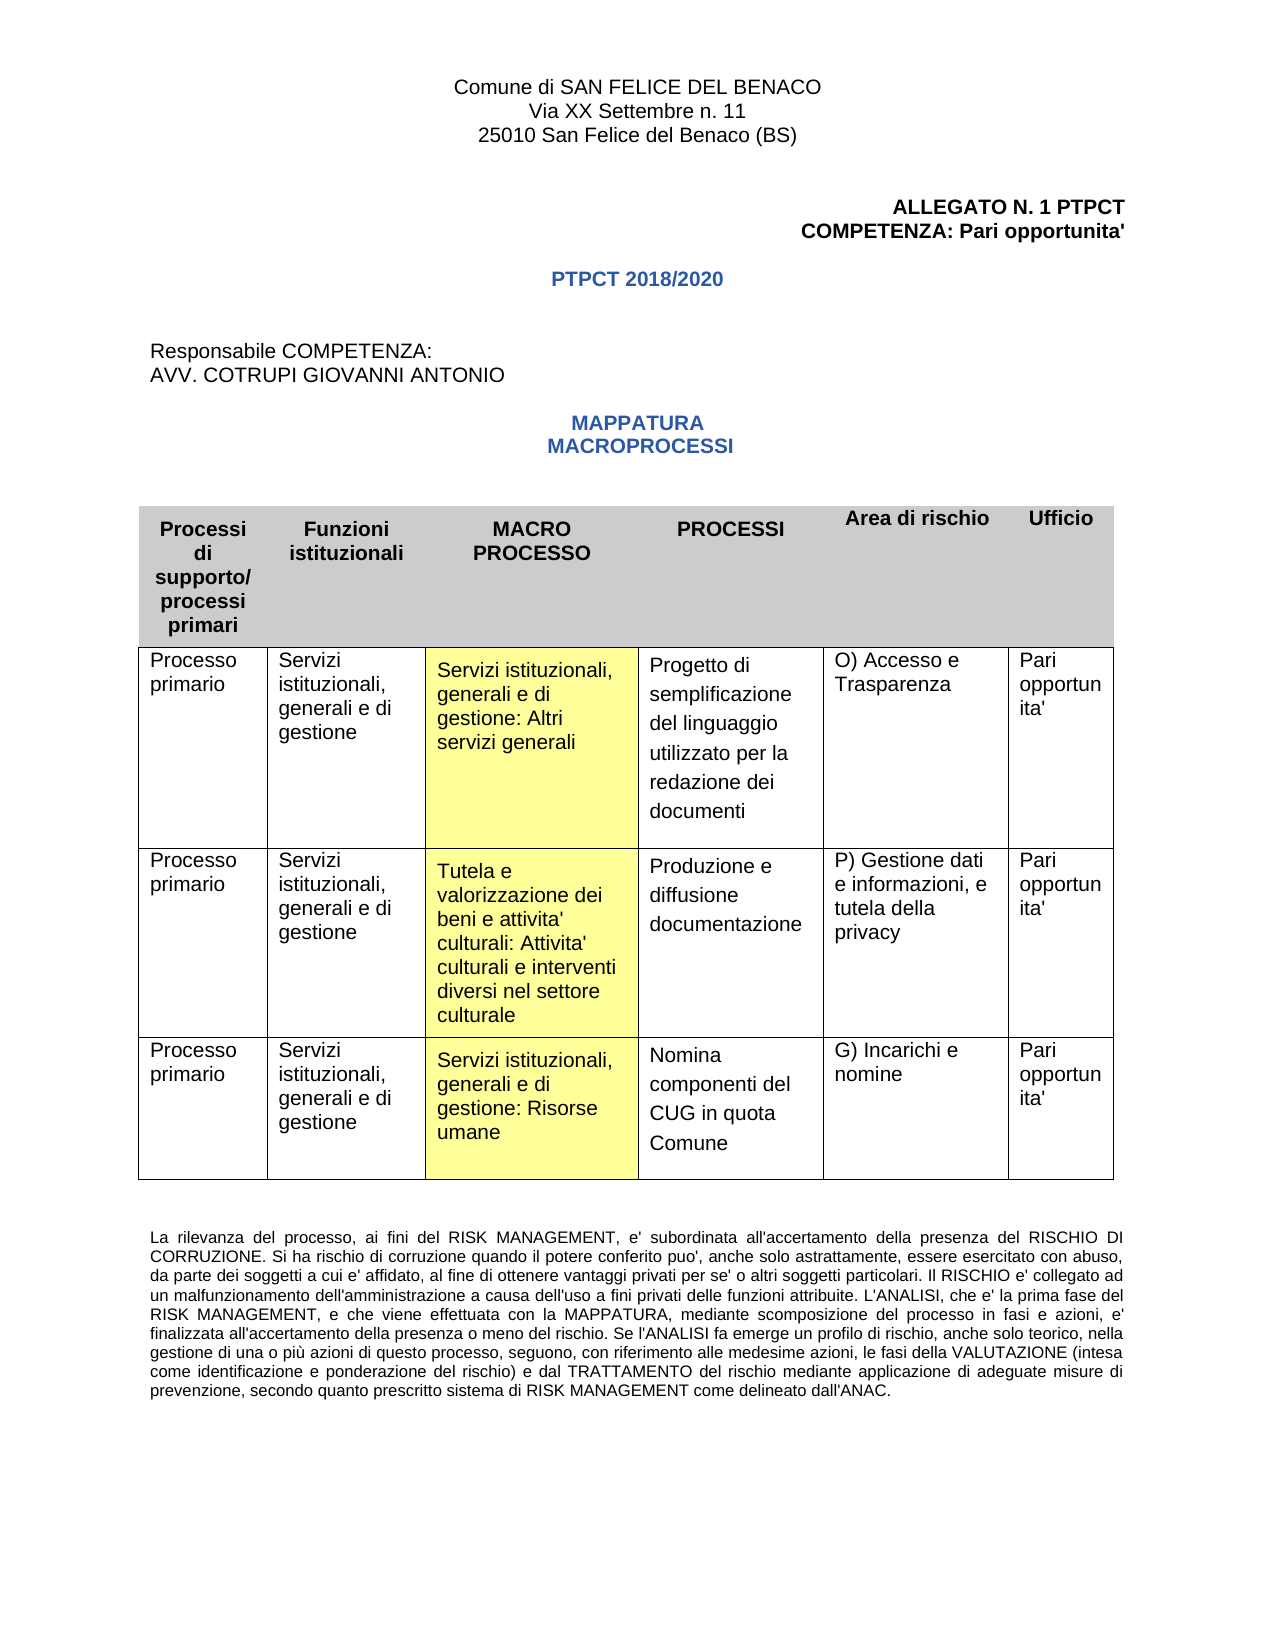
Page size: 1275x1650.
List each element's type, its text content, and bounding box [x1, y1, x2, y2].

text ALLEGATO N. 1 PTPCT [150, 195, 1125, 219]
table_cell Progetto di semplificazione del linguaggio utilizzato per la redazione dei documenti [639, 648, 823, 848]
text Responsabile COMPETENZA: [150, 338, 1125, 362]
table_cell Servizi istituzionali, generali e di gestione [268, 849, 425, 1037]
text Via XX Settembre n. 11 [150, 99, 1125, 123]
table_cell Servizi istituzionali, generali e di gestione: Altri servizi generali [426, 648, 638, 848]
table_cell Servizi istituzionali, generali e di gestione [268, 1038, 425, 1179]
table_cell Pari opportunita' [1009, 1038, 1113, 1179]
table_cell Nomina componenti del CUG in quota Comune [639, 1038, 823, 1179]
table_header PROCESSI [638, 506, 823, 647]
table_cell O) Accesso e Trasparenza [824, 648, 1008, 848]
text MAPPATURA [150, 410, 1125, 434]
table_cell Pari opportunita' [1009, 849, 1113, 1037]
table_cell P) Gestione dati e informazioni, e tutela della privacy [824, 849, 1008, 1037]
table_cell Processo primario [139, 1038, 267, 1179]
table_header Ufficio [1008, 506, 1114, 647]
table_header Funzioni istituzionali [267, 506, 426, 647]
table_header Processi di supporto/processi primari [139, 506, 267, 647]
text Comune di SAN FELICE DEL BENACO [150, 75, 1125, 99]
table_cell Tutela e valorizzazione dei beni e attivita' culturali: Attivita' culturali e interventi diversi nel settore culturale [426, 849, 638, 1037]
table_cell Servizi istituzionali, generali e di gestione [268, 648, 425, 848]
text 25010 San Felice del Benaco (BS) [150, 123, 1125, 147]
table_cell Produzione e diffusione documentazione [639, 849, 823, 1037]
table_header MACRO PROCESSO [426, 506, 638, 647]
table_cell Servizi istituzionali, generali e di gestione: Risorse umane [426, 1038, 638, 1179]
table_cell Processo primario [139, 849, 267, 1037]
text PTPCT 2018/2020 [150, 267, 1125, 291]
table_cell G) Incarichi e nomine [824, 1038, 1008, 1179]
text La rilevanza del processo, ai fini del RISK MANAGEMENT, e' subordinata all'accertamento della presenza del RISCHIO DI CORRUZIONE. Si ha rischio di corruzione quando il potere conferito puo', anche solo astrattamente, essere esercitato con abuso, da parte dei soggetti a cui e' affidato, al fine di ottenere vantaggi privati per se' o altri soggetti particolari. Il RISCHIO e' collegato ad un malfunzionamento dell'amministrazione a causa dell'uso a fini privati delle funzioni attribuite. L'ANALISI, che e' la prima fase del RISK MANAGEMENT, e che viene effettuata con la MAPPATURA, mediante scomposizione del processo in fasi e azioni, e' finalizzata all'accertamento della presenza o meno del rischio. Se l'ANALISI fa emerge un profilo di rischio, anche solo teorico, nella gestione di una o più azioni di questo processo, seguono, con riferimento alle medesime azioni, le fasi della VALUTAZIONE (intesa come identificazione e ponderazione del rischio) e dal TRATTAMENTO del rischio mediante applicazione di adeguate misure di prevenzione, secondo quanto prescritto sistema di RISK MANAGEMENT come delineato dall'ANAC. [150, 1228, 1125, 1400]
table_cell Processo primario [139, 648, 267, 848]
table_cell Pari opportunita' [1009, 648, 1113, 848]
text MACROPROCESSI [150, 434, 1125, 458]
text COMPETENZA: Pari opportunita' [150, 219, 1125, 243]
table_header Area di rischio [823, 506, 1008, 647]
text AVV. COTRUPI GIOVANNI ANTONIO [150, 362, 1125, 386]
